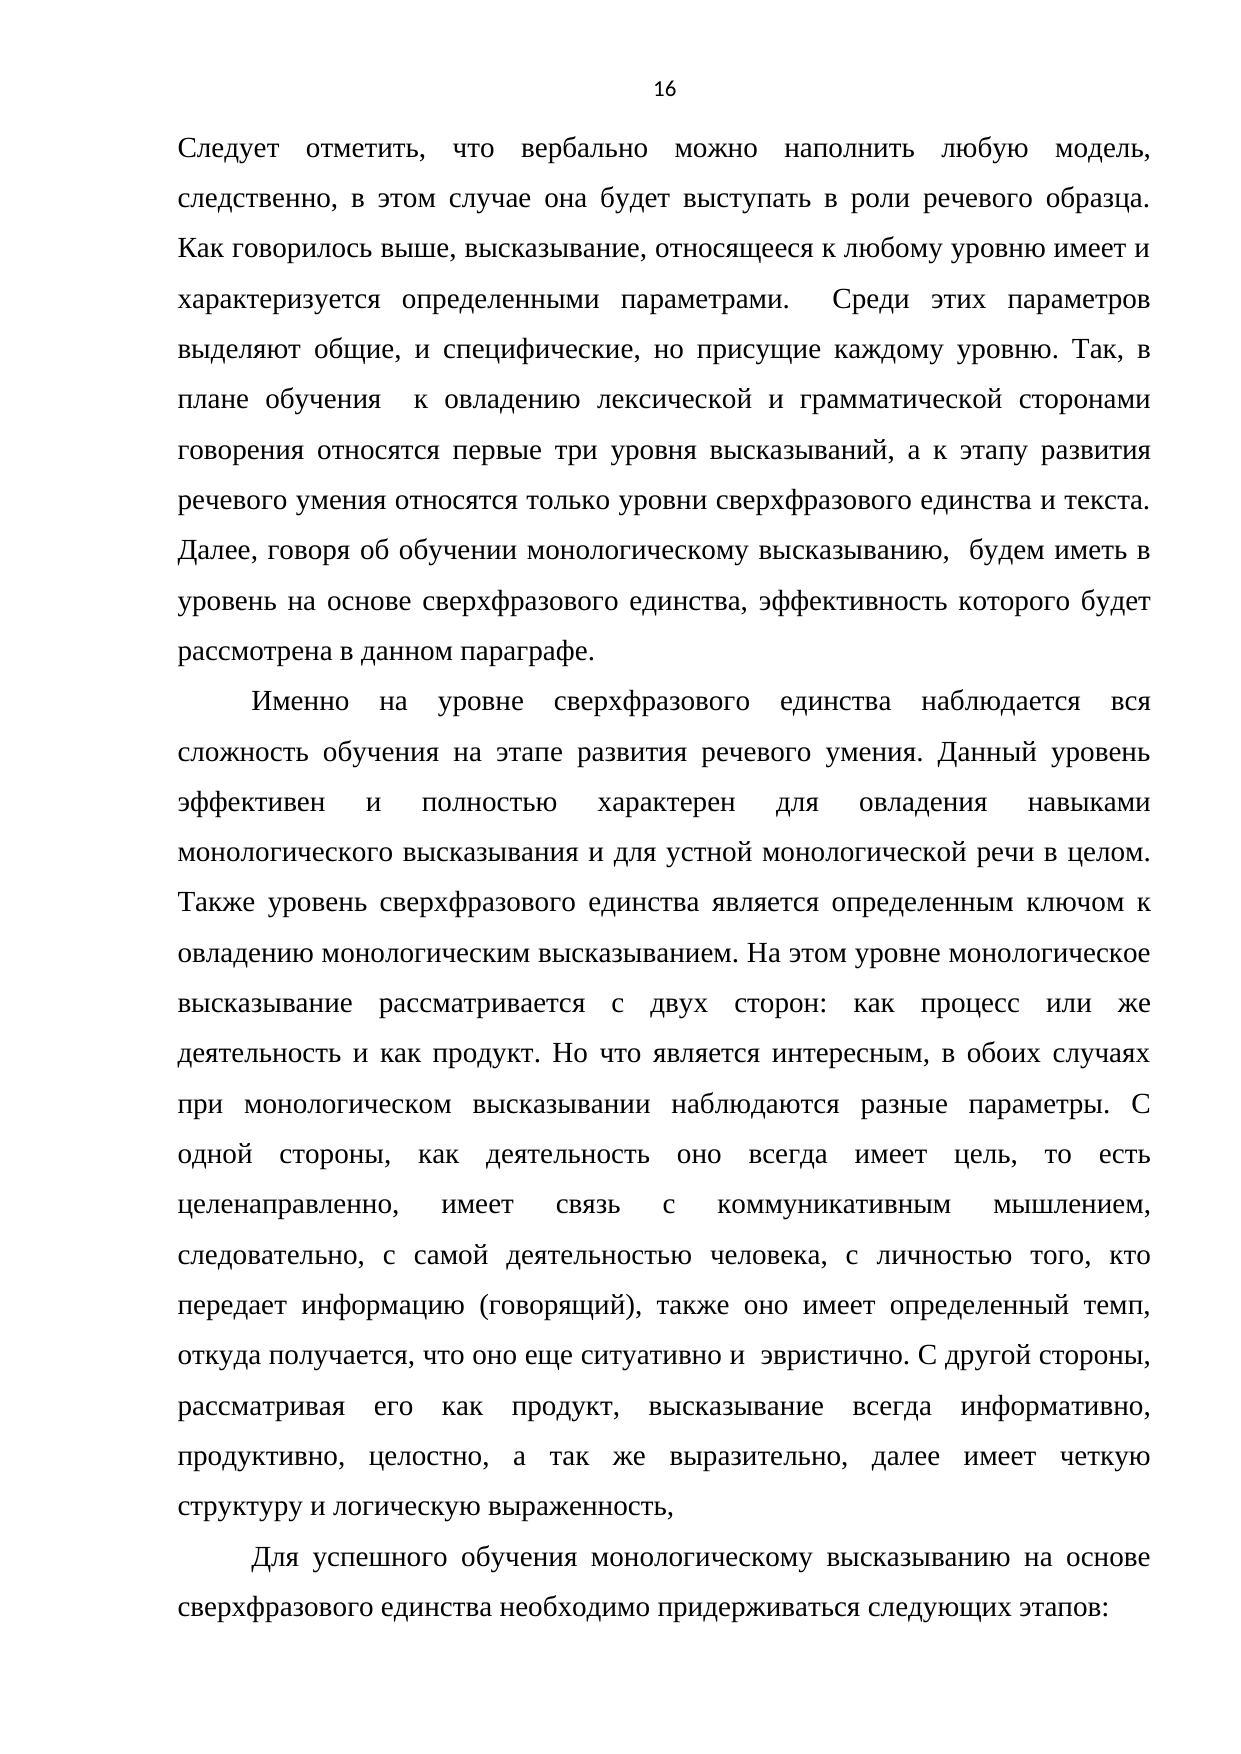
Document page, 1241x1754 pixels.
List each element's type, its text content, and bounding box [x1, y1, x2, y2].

text Для успешного обучения монологическому высказыванию на основе сверхфразового единства необходимо придерживаться следующих этапов: [177, 1539, 1152, 1622]
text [177, 130, 1152, 667]
text Именно на уровне сверхфразового единства наблюдается вся сложность обучения на этапе развития речевого умения. Данный уровень эффективен и полностью характерен для овладения навыками монологического высказывания и для устной монологической речи в целом. Также уровень сверхфразового единства является определенным ключом к овладению монологическим высказыванием. На этом уровне монологическое высказывание рассматривается с двух сторон: как процесс или же деятельность и как продукт. Но что является интересным, в обоих случаях при монологическом высказывании наблюдаются разные параметры. С одной стороны, как деятельность оно всегда имеет цель, то есть целенаправленно, имеет связь с коммуникативным мышлением, следовательно, с самой деятельностью человека, с личностью того, кто передает информацию (говорящий), также оно имеет определенный темп, откуда получается, что оно еще ситуативно и эвристично. С другой стороны, рассматривая его как продукт, высказывание всегда информативно, продуктивно, целостно, а так же выразительно, далее имеет четкую структуру и логическую выраженность, [177, 683, 1152, 1522]
